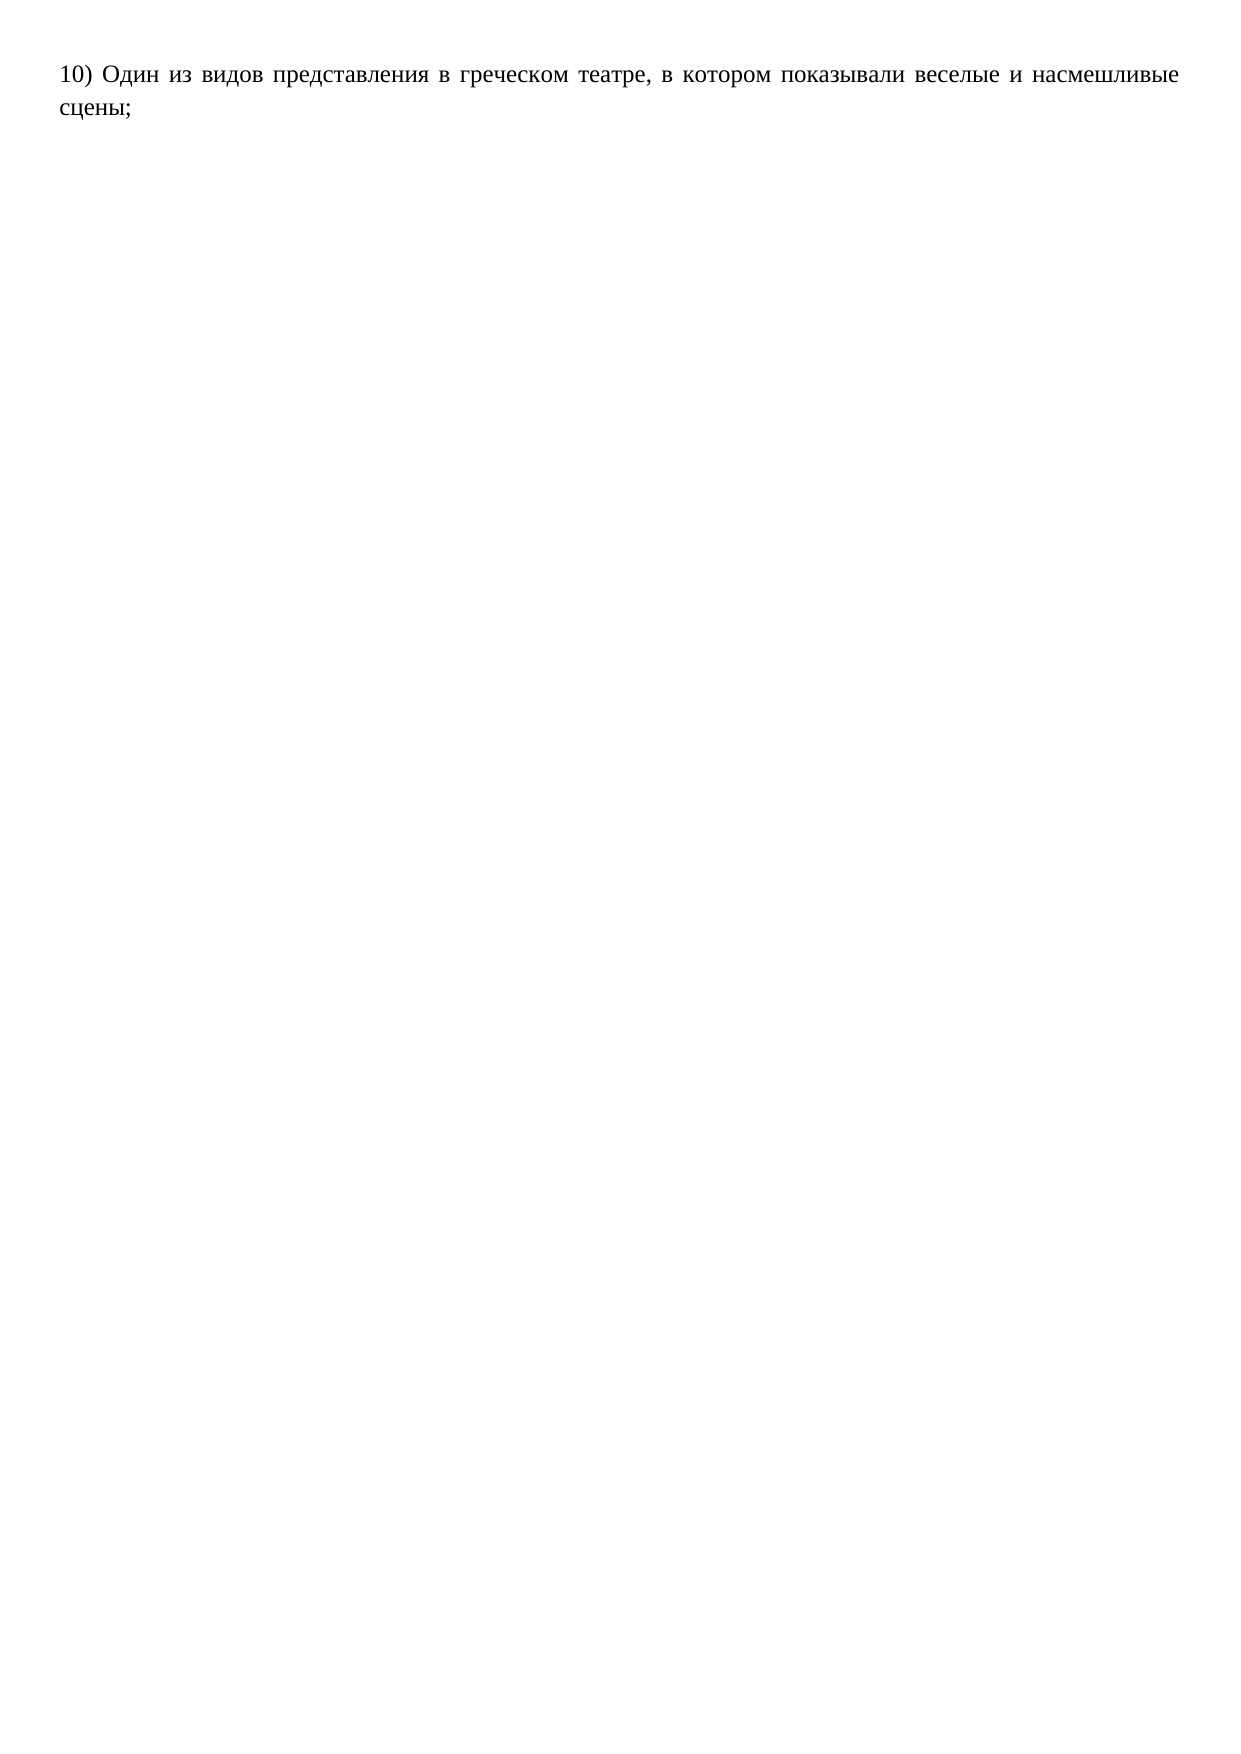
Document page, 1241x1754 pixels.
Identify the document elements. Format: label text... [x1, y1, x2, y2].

text 10) Один из видов представления в греческом театре, в котором показывали веселые и насмешливые сцены; [59, 59, 1181, 121]
